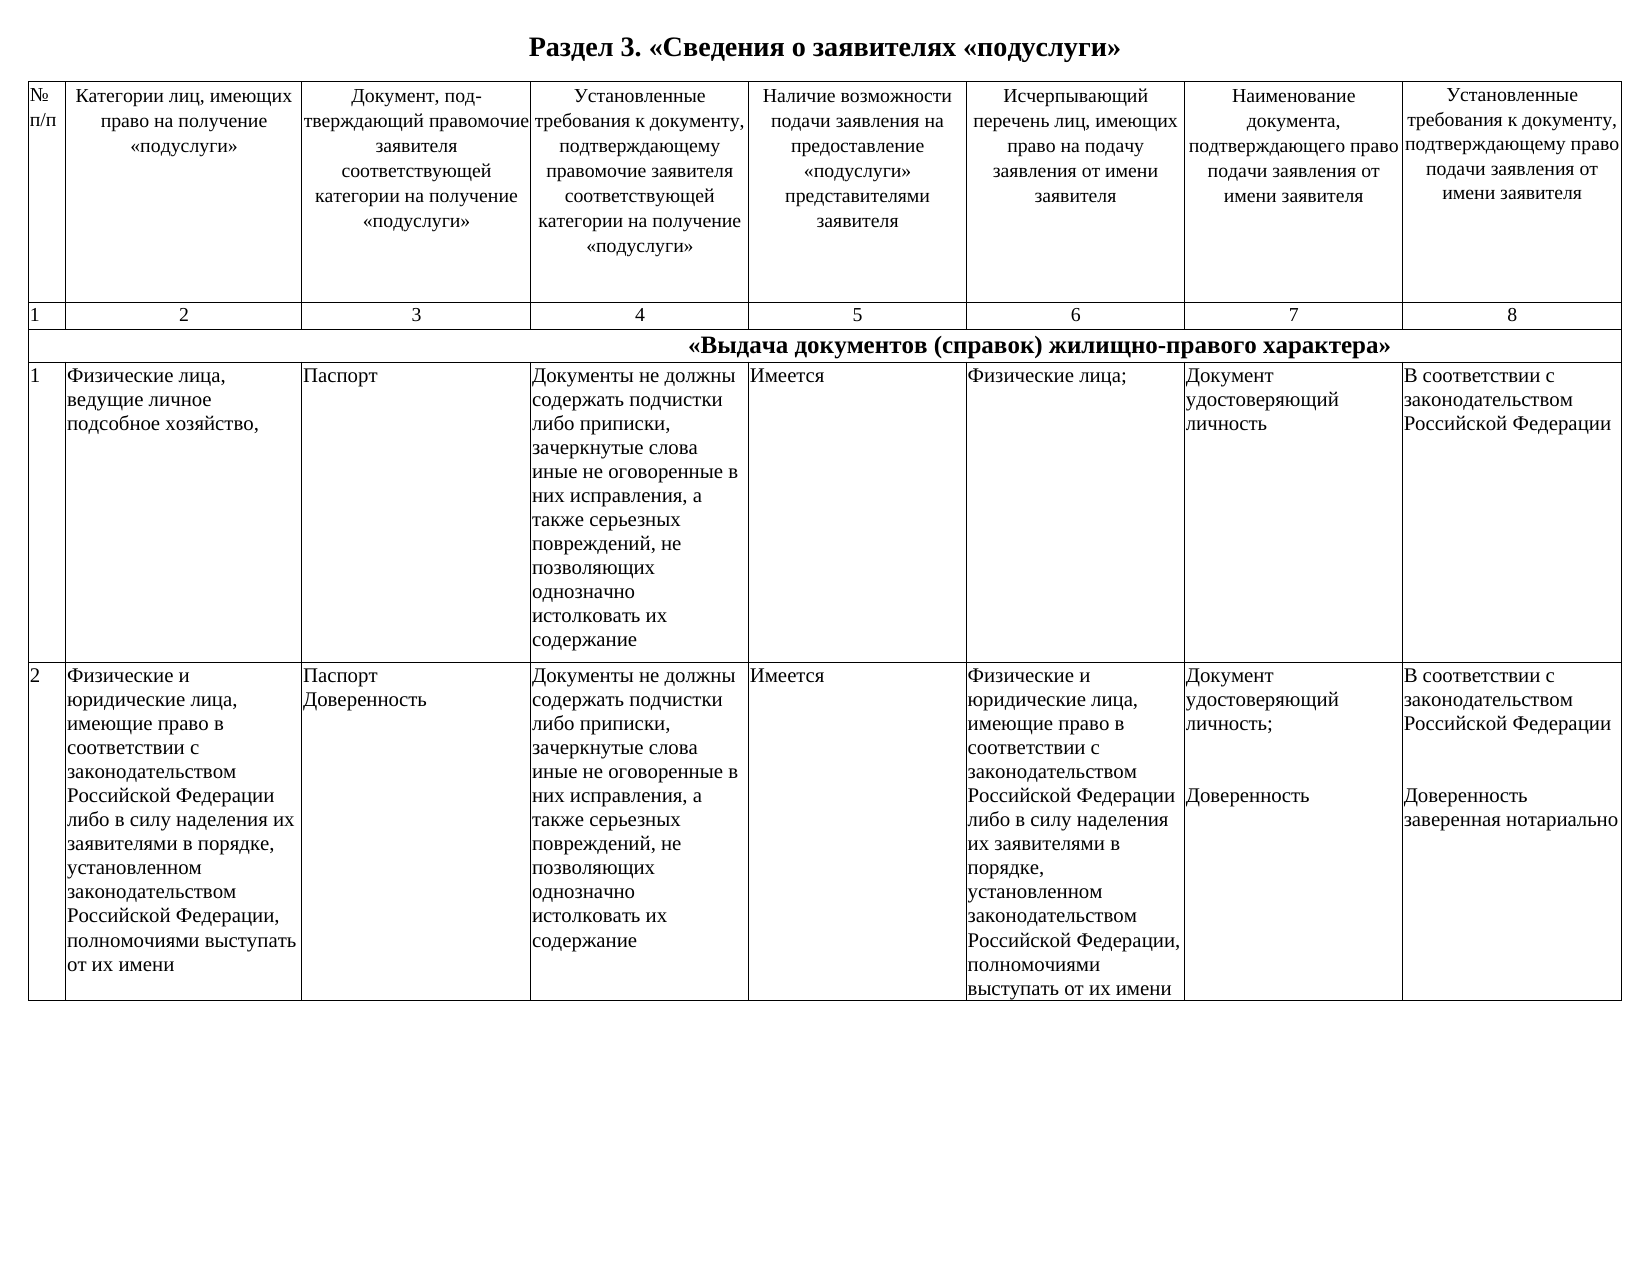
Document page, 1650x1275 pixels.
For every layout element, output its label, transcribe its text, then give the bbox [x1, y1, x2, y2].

table_cell Физические и юридические лица, имеющие право в соответствии с законодательством Российской Федерации либо в силу наделения их заявителями в порядке, установленном законодательством Российской Федерации, полномочиями выступать от их имени [967, 663, 1184, 1000]
table_cell 8 [1403, 303, 1621, 329]
table_cell 6 [967, 303, 1184, 329]
table_cell Паспорт Доверенность [302, 663, 530, 1000]
table_header Документ, подтверждающий правомочие заявителя соответствующей категории на получение «подуслуги» [302, 82, 530, 302]
table_cell 3 [302, 303, 530, 329]
table_header Исчерпывающий перечень лиц, имеющих право на подачу заявления от имени заявителя [967, 82, 1184, 302]
table_cell Физические лица, ведущие личное подсобное хозяйство, [66, 363, 301, 662]
table_cell «Выдача документов (справок) жилищно-правого характера» [29, 330, 1621, 362]
table_cell Документ удостоверяющий личность [1185, 363, 1402, 662]
table_cell Физические лица; [967, 363, 1184, 662]
table_cell Имеется [749, 663, 966, 1000]
table_cell Имеется [749, 363, 966, 662]
table_header Установленные требования к документу, подтверждающему правомочие заявителя соответствующей категории на получение «подуслуги» [531, 82, 748, 302]
table_cell 2 [66, 303, 301, 329]
table_cell 1 [29, 363, 65, 662]
table_cell Паспорт [302, 363, 530, 662]
table_cell 5 [749, 303, 966, 329]
table_cell Документы не должны содержать подчистки либо приписки, зачеркнутые слова иные не оговоренные в них исправления, а также серьезных повреждений, не позволяющих однозначно истолковать их содержание [531, 663, 748, 1000]
table_cell 1 [29, 303, 65, 329]
table_header № п/п [29, 82, 65, 302]
table_header Категории лиц, имеющих право на получение «подуслуги» [66, 82, 301, 302]
table_cell Физические и юридические лица, имеющие право в соответствии с законодательством Российской Федерации либо в силу наделения их заявителями в порядке, установленном законодательством Российской Федерации, полномочиями выступать от их имени [66, 663, 301, 1000]
table_cell Документ удостоверяющий личность; Доверенность [1185, 663, 1402, 1000]
table_header Наименование документа, подтверждающего право подачи заявления от имени заявителя [1185, 82, 1402, 302]
table_header Установленные требования к документу, подтверждающему право подачи заявления от имени заявителя [1403, 82, 1621, 302]
table_cell Документы не должны содержать подчистки либо приписки, зачеркнутые слова иные не оговоренные в них исправления, а также серьезных повреждений, не позволяющих однозначно истолковать их содержание [531, 363, 748, 662]
table_cell 2 [29, 663, 65, 1000]
table_header Наличие возможности подачи заявления на предоставление «подуслуги» представителями заявителя [749, 82, 966, 302]
text Раздел 3. «Сведения о заявителях «подуслуги» [118, 29, 1532, 62]
table_cell В соответствии с законодательством Российской Федерации Доверенность заверенная нотариально [1403, 663, 1621, 1000]
table_cell В соответствии с законодательством Российской Федерации [1403, 363, 1621, 662]
table_cell 4 [531, 303, 748, 329]
table_cell 7 [1185, 303, 1402, 329]
